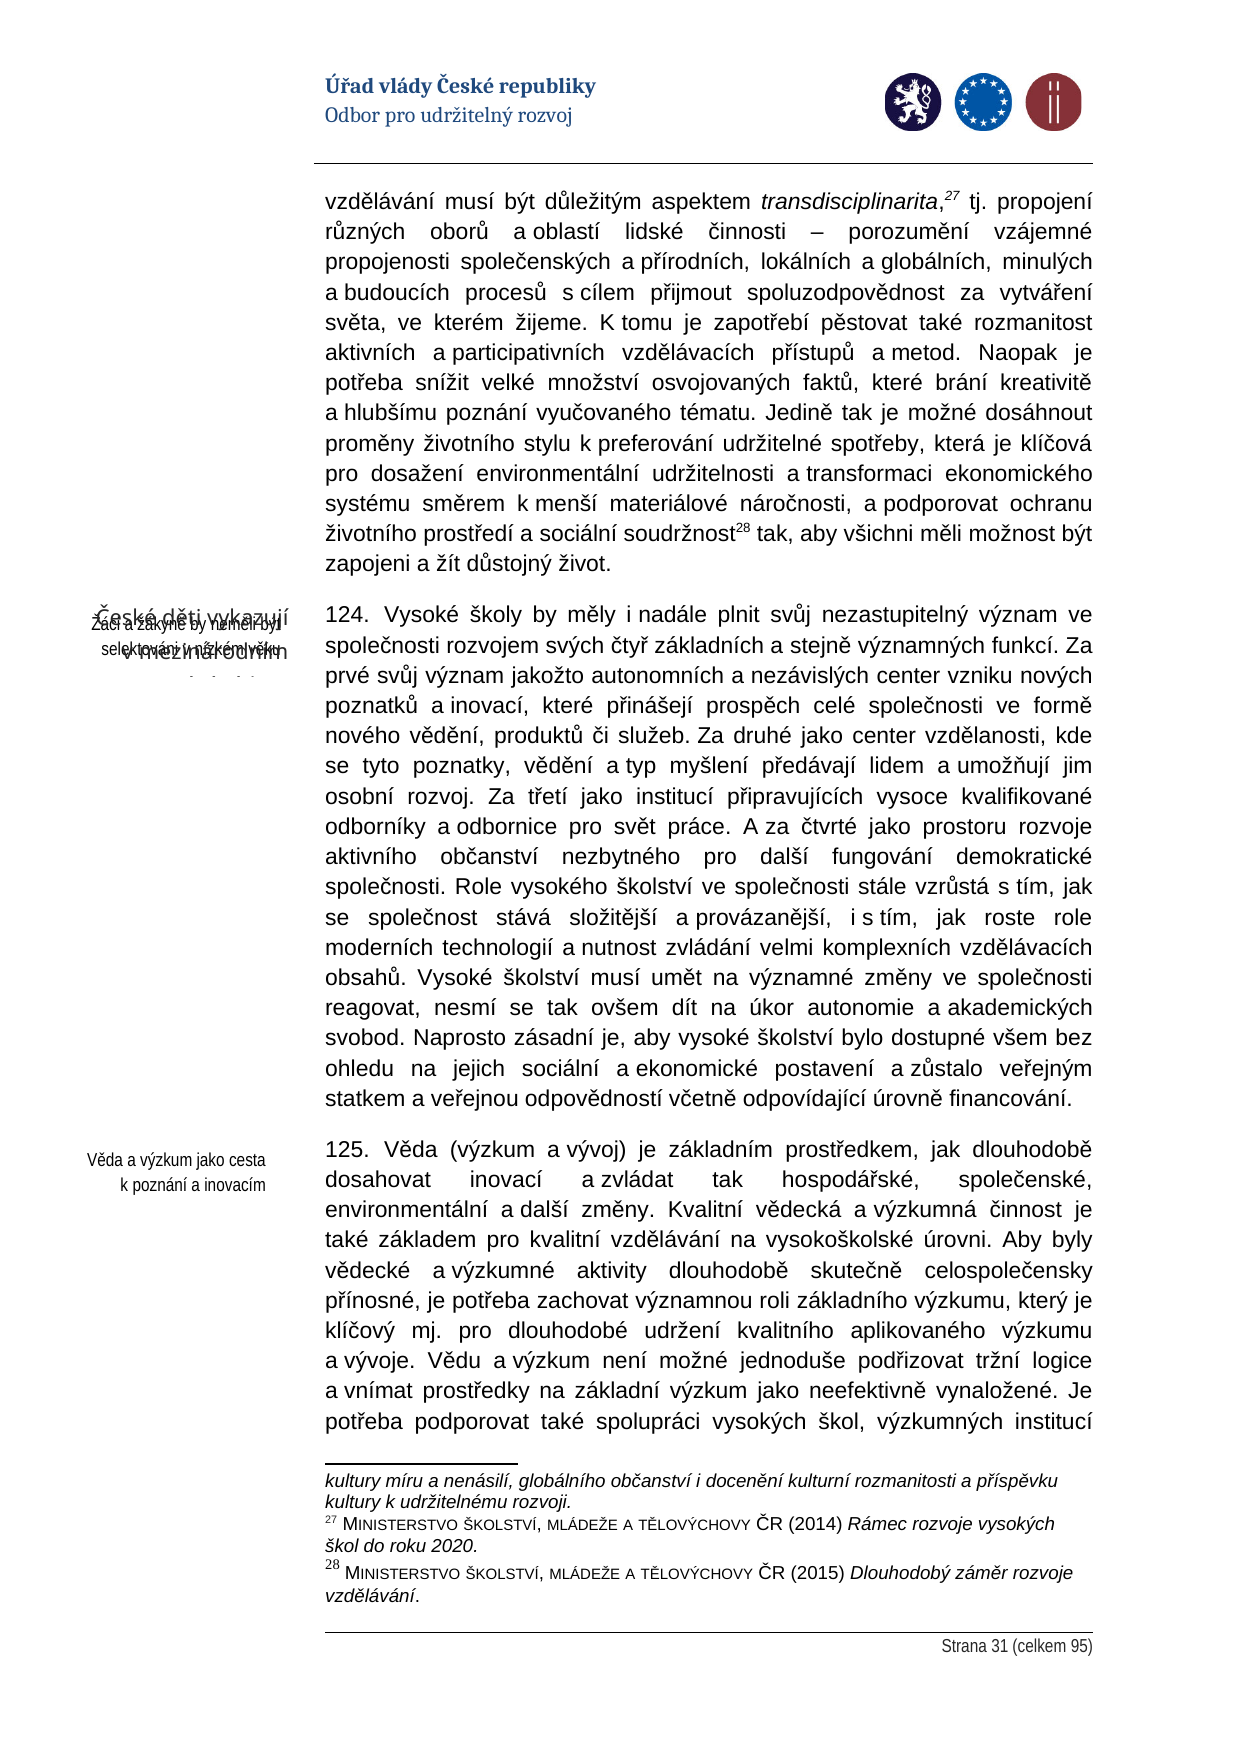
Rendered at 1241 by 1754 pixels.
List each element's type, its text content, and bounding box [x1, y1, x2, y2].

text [325, 188, 1093, 577]
text Vysoké školy by měly i nadále plnit svůj nezastupitelný význam ve společnosti rozvojem svých čtyř základních a stejně významných funkcí. Za prvé svůj význam jakožto autonomních a nezávislých center vzniku nových poznatků a inovací, které přinášejí prospěch celé společnosti ve formě nového vědění, produktů či služeb. Za druhé jako center vzdělanosti, kde se tyto poznatky, vědění a typ myšlení předávají lidem a umožňují jim osobní rozvoj. Za třetí jako institucí připravujících vysoce kvalifikované odborníky a odbornice pro svět práce. A za čtvrté jako prostoru rozvoje aktivního občanství nezbytného pro další fungování demokratické společnosti. Role vysokého školství ve společnosti stále vzrůstá s tím, jak se společnost stává složitější a provázanější, i s tím, jak roste role moderních technologií a nutnost zvládání velmi komplexních vzdělávacích obsahů. Vysoké školství musí umět na významné změny ve společnosti reagovat, nesmí se tak ovšem dít na úkor autonomie a akademických svobod. Naprosto zásadní je, aby vysoké školství bylo dostupné všem bez ohledu na jejich sociální a ekonomické postavení a zůstalo veřejným statkem a veřejnou odpovědností včetně odpovídající úrovně financování. [325, 601, 1093, 1111]
picture [885, 73, 1082, 131]
text Věda a výzkum jako cesta k poznání a inovacím [65, 1149, 266, 1195]
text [325, 1136, 1093, 1434]
text Vysoké školy jako autonomní centra vzdělanosti [80, 602, 288, 677]
